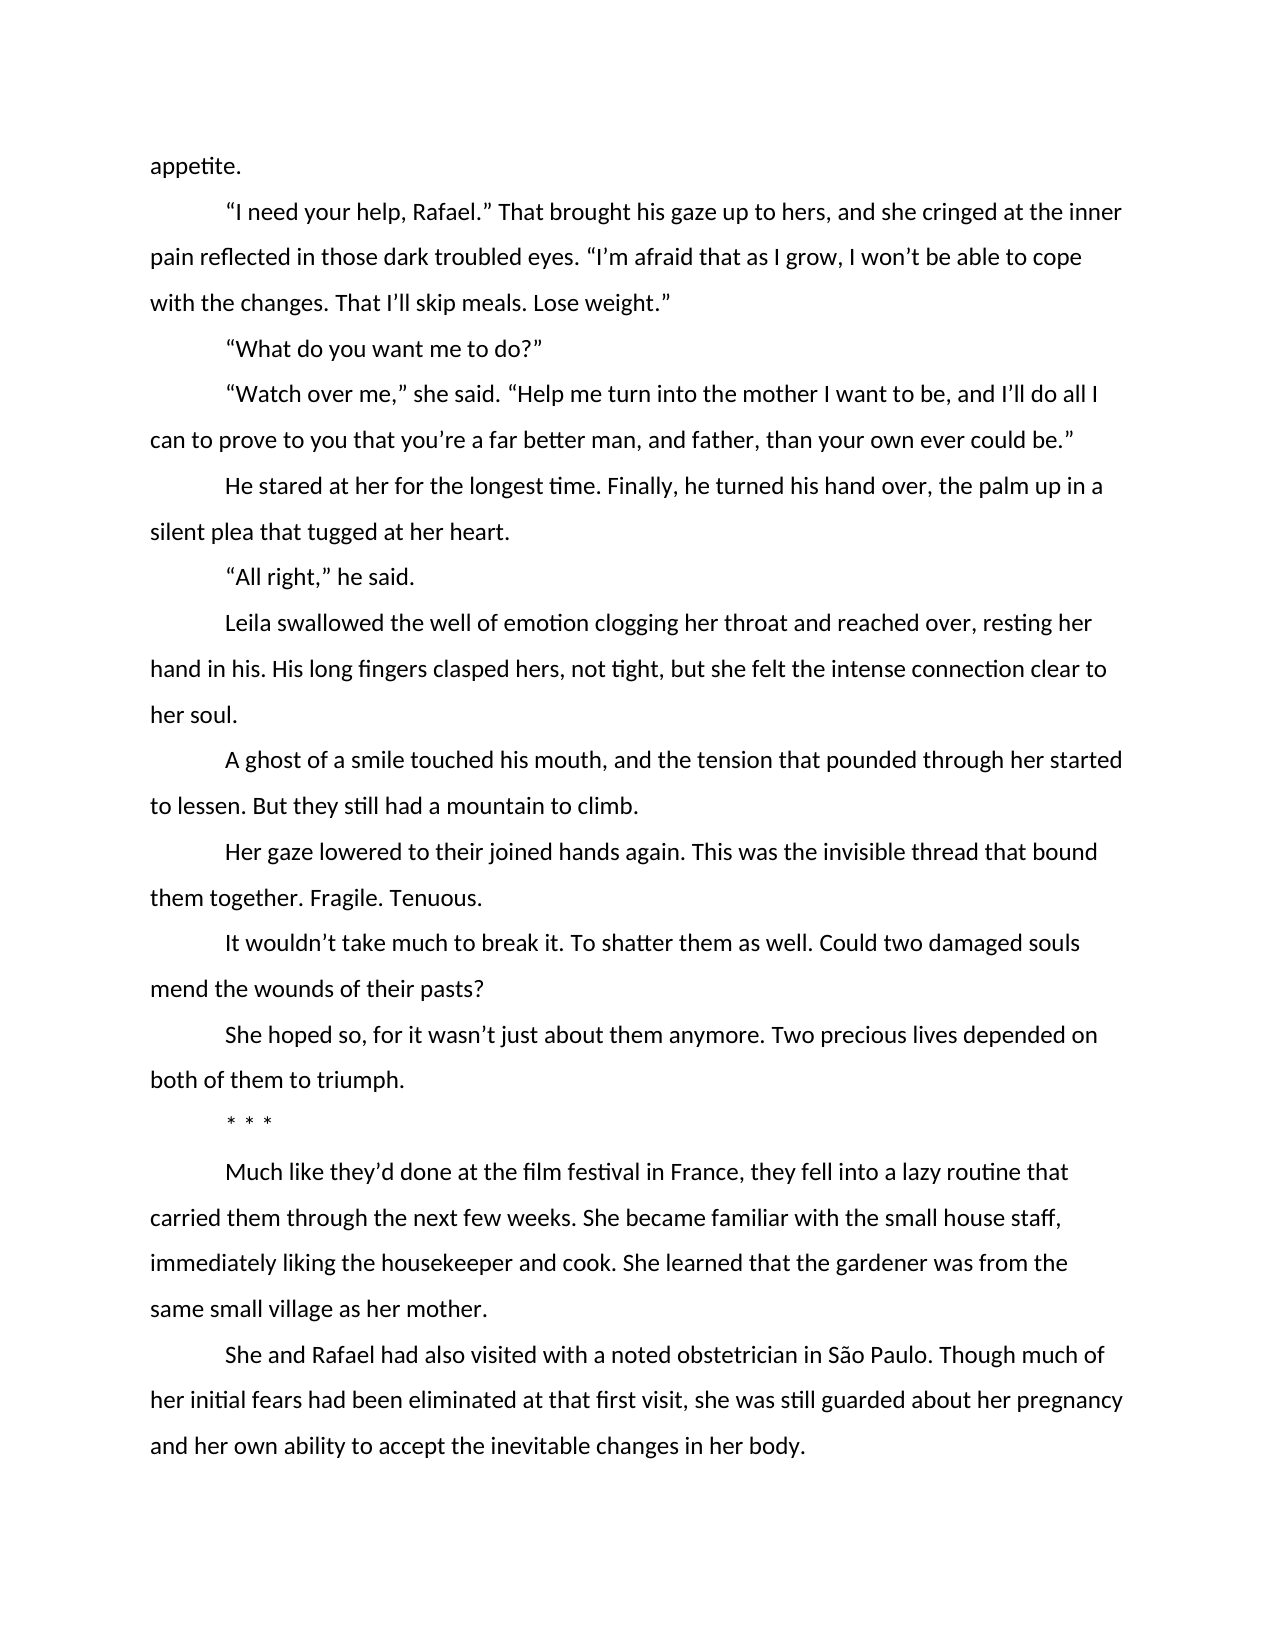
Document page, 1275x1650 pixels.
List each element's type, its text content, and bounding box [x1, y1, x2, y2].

text * * * [150, 1110, 1125, 1141]
text She and Rafael had also visited with a noted obstetrician in São Paulo. Though much of her initial fears had been eliminated at that first visit, she was still guarded about her pregnancy and her own ability to accept the inevitable changes in her body. [150, 1339, 1125, 1461]
text It wouldn’t take much to break it. To shatter them as well. Could two damaged souls mend the wounds of their pasts? [150, 927, 1125, 1004]
text “Watch over me,” she said. “Help me turn into the mother I want to be, and I’ll do all I can to prove to you that you’re a far better man, and father, than your own ever could be.” [150, 379, 1125, 455]
text “All right,” he said. [150, 562, 1125, 592]
text She hoped so, for it wasn’t just about them anymore. Two precious lives depended on both of them to triumph. [150, 1019, 1125, 1095]
text “What do you want me to do?” [150, 333, 1125, 363]
text “I need your help, Rafael.” That brought his gaze up to hers, and she cringed at the inner pain reflected in those dark troubled eyes. “I’m afraid that as I grow, I won’t be able to cope with the changes. That I’ll skip meals. Lose weight.” [150, 196, 1125, 318]
text Much like they’d done at the film festival in France, they fell into a lazy routine that carried them through the next few weeks. She became familiar with the small house staff, immediately liking the housekeeper and cook. She learned that the gardener was from the same small village as her mother. [150, 1156, 1125, 1324]
text A ghost of a smile touched his mouth, and the tension that pounded through her started to lessen. But they still had a mountain to climb. [150, 744, 1125, 821]
text Her gaze lowered to their joined hands again. This was the invisible thread that bound them together. Fragile. Tenuous. [150, 836, 1125, 912]
text He stared at her for the longest time. Finally, he turned his hand over, the palm up in a silent plea that tugged at her heart. [150, 470, 1125, 546]
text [150, 150, 1125, 181]
text Leila swallowed the well of emotion clogging her throat and reached over, resting her hand in his. His long fingers clasped hers, not tight, but she felt the intense connection clear to her soul. [150, 607, 1125, 729]
